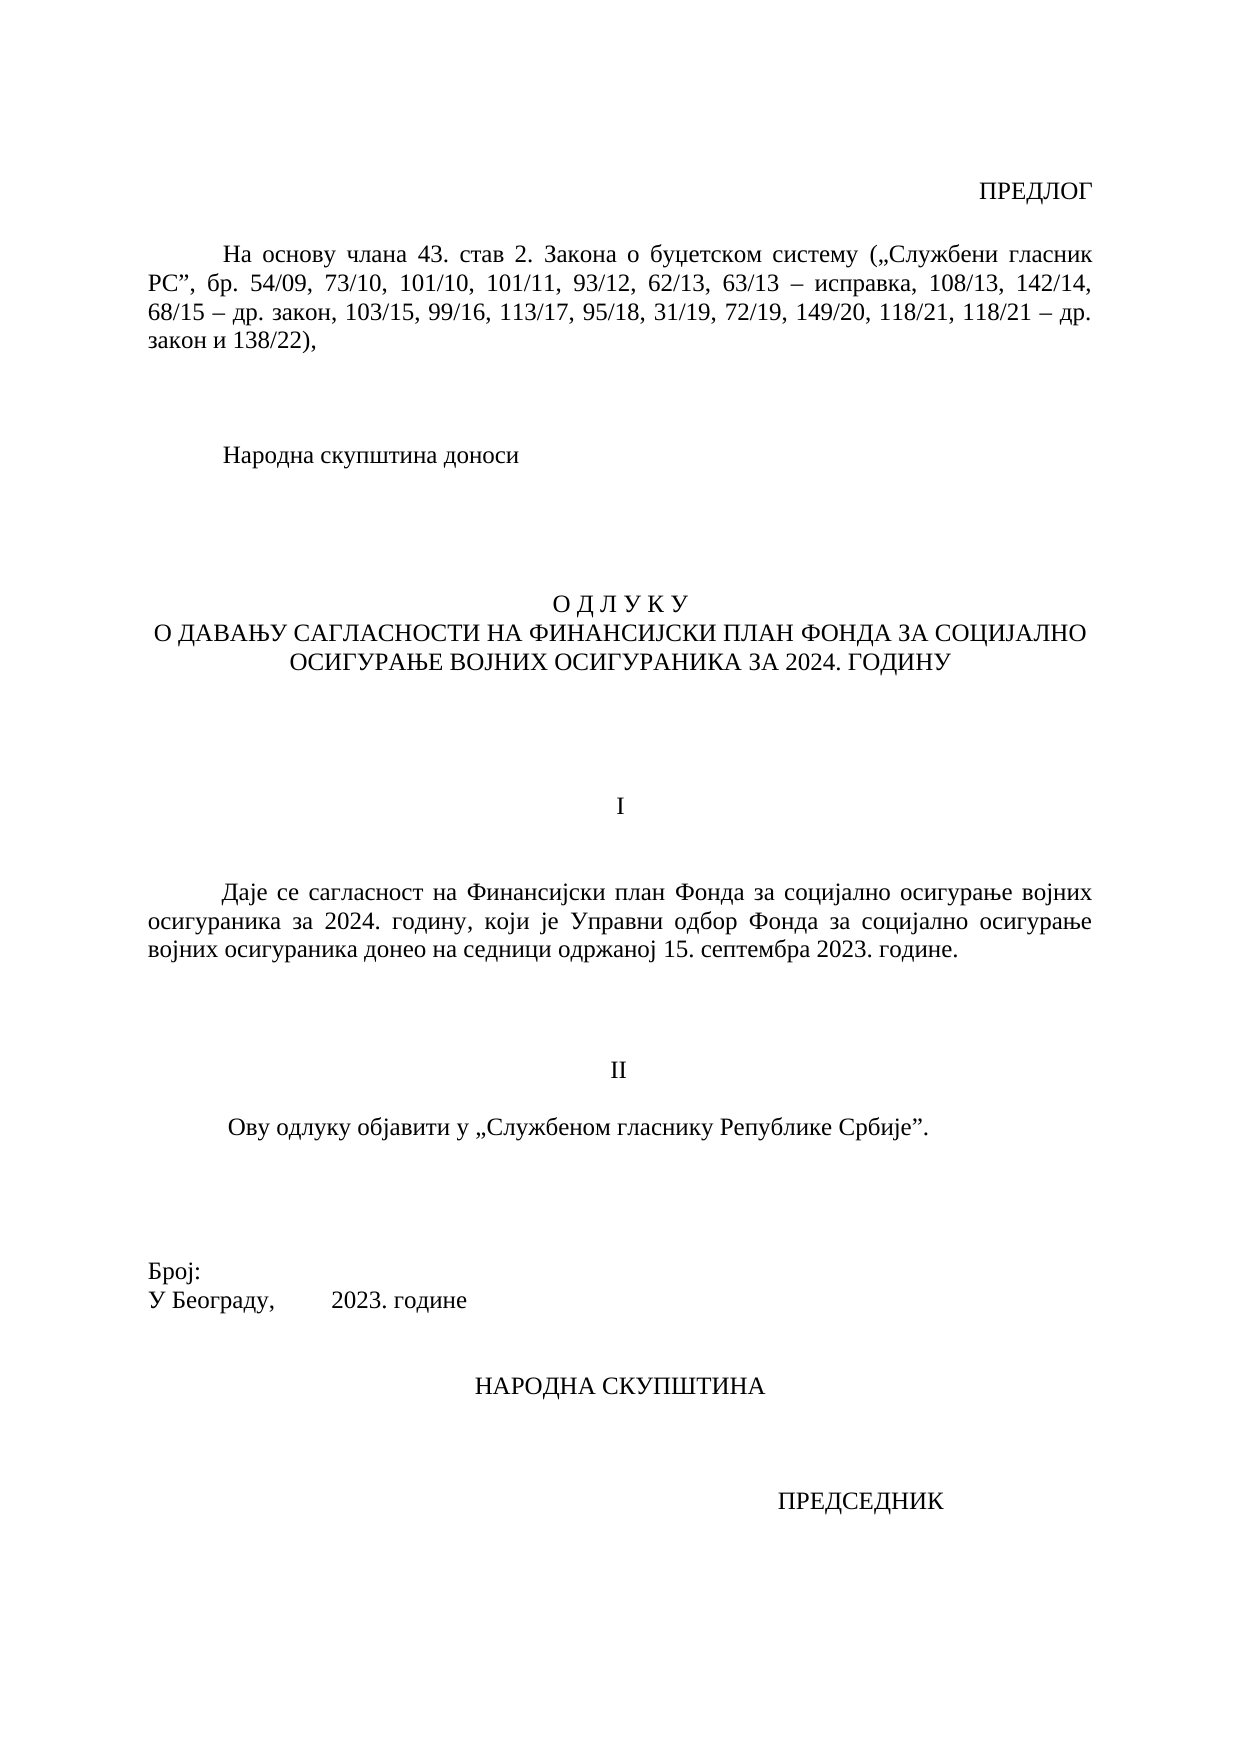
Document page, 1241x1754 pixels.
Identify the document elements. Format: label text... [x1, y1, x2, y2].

text I [148, 791, 1093, 819]
text О Д Л У К У [148, 589, 1093, 618]
text НАРОДНА СКУПШТИНА [148, 1371, 1093, 1400]
text О ДАВАЊУ САГЛАСНОСТИ НА ФИНАНСИЈСКИ ПЛАН ФОНДА ЗА СОЦИЈАЛНО ОСИГУРАЊЕ ВОЈНИХ ОСИГУРАНИКА ЗА 2024. ГОДИНУ [148, 618, 1093, 676]
text II [148, 1055, 1093, 1083]
text ПРЕДСЕДНИК [148, 1486, 1093, 1515]
text У Београду, 2023. године [148, 1285, 1093, 1313]
text Народна скупштина доноси [148, 440, 1093, 469]
text Даје се сагласност на Финансијски план Фонда за социјално осигурање војних осигураника за 2024. годину, који је Управни одбор Фонда за социјално осигурање војних осигураника донео на седници одржаној 15. септембра 2023. године. [148, 877, 1093, 963]
text Број: [148, 1256, 1093, 1285]
text На основу члана 43. став 2. Закона о буџетском систему („Службени гласник РС”, бр. 54/09, 73/10, 101/10, 101/11, 93/12, 62/13, 63/13 – исправка, 108/13, 142/14, 68/15 – др. закон, 103/15, 99/16, 113/17, 95/18, 31/19, 72/19, 149/20, 118/21, 118/21 – др. закон и 138/22), [148, 239, 1093, 354]
text ПРЕДЛОГ [148, 176, 1093, 205]
text Ову одлуку објавити у „Службеном гласнику Републике Србије”. [148, 1112, 1093, 1141]
